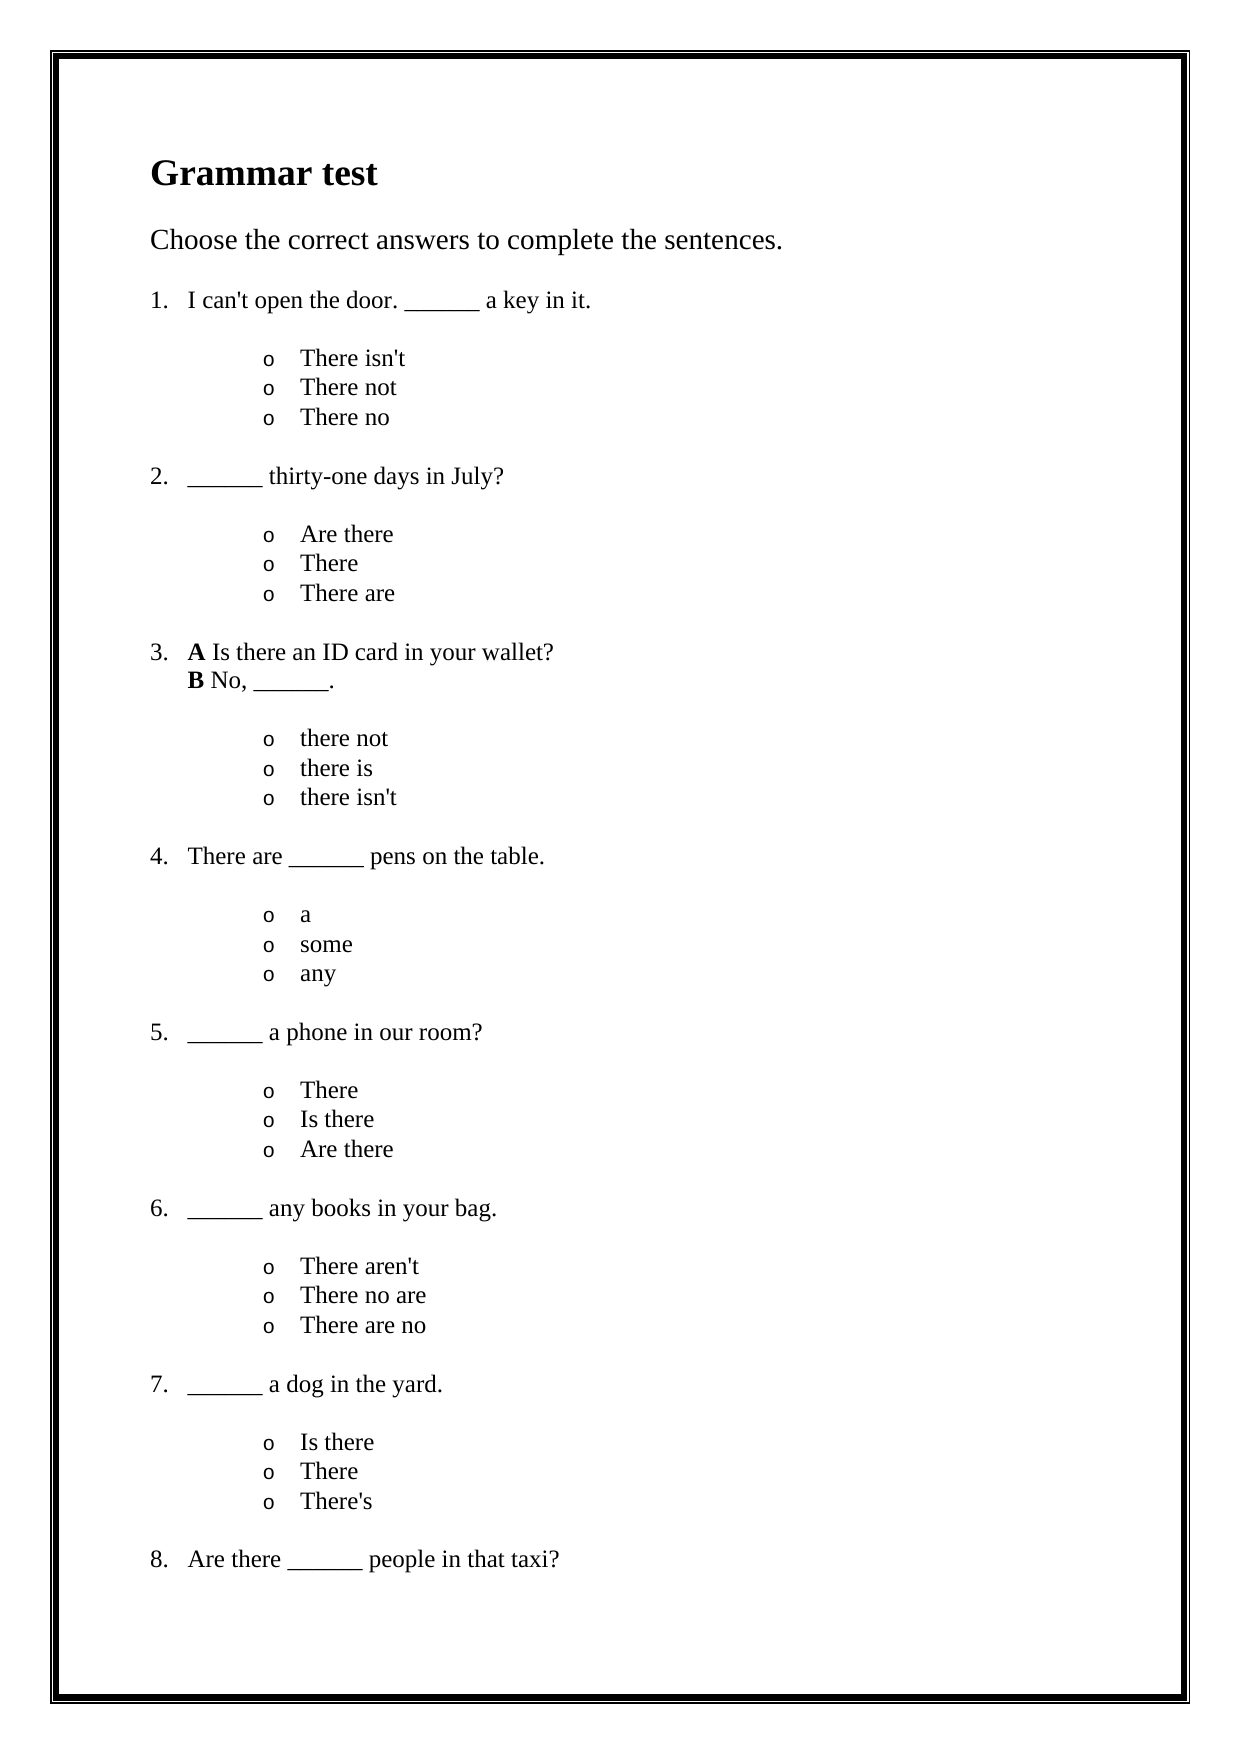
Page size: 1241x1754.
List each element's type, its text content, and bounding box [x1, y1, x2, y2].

list There are [262, 578, 1090, 607]
list A Is there an ID card in your wallet? B No, ______. [150, 637, 1090, 694]
text Choose the correct answers to complete the sentences. [150, 222, 1090, 256]
list There aren't [262, 1251, 1090, 1280]
list Is there [262, 1104, 1090, 1134]
list there not [262, 723, 1090, 753]
list Are there [262, 1134, 1090, 1164]
list There are ______ pens on the table. [150, 841, 1090, 870]
list there is [262, 753, 1090, 782]
list some [262, 929, 1090, 958]
list Are there ______ people in that taxi? [150, 1544, 1090, 1573]
list There isn't [262, 343, 1090, 372]
list There not [262, 372, 1090, 402]
list ______ a dog in the yard. [150, 1369, 1090, 1397]
list Are there [262, 519, 1090, 548]
list There [262, 548, 1090, 578]
list There no are [262, 1280, 1090, 1310]
list There no [262, 402, 1090, 432]
list ______ thirty-one days in July? [150, 461, 1090, 489]
list any [262, 958, 1090, 988]
list ______ any books in your bag. [150, 1193, 1090, 1222]
list There [262, 1075, 1090, 1104]
list a [262, 899, 1090, 929]
list There are no [262, 1310, 1090, 1339]
list There [262, 1456, 1090, 1486]
list I can't open the door. ______ a key in it. [150, 285, 1090, 314]
list ______ a phone in our room? [150, 1017, 1090, 1046]
text Grammar test [150, 150, 1090, 193]
list Is there [262, 1427, 1090, 1456]
list There's [262, 1486, 1090, 1515]
list there isn't [262, 782, 1090, 812]
